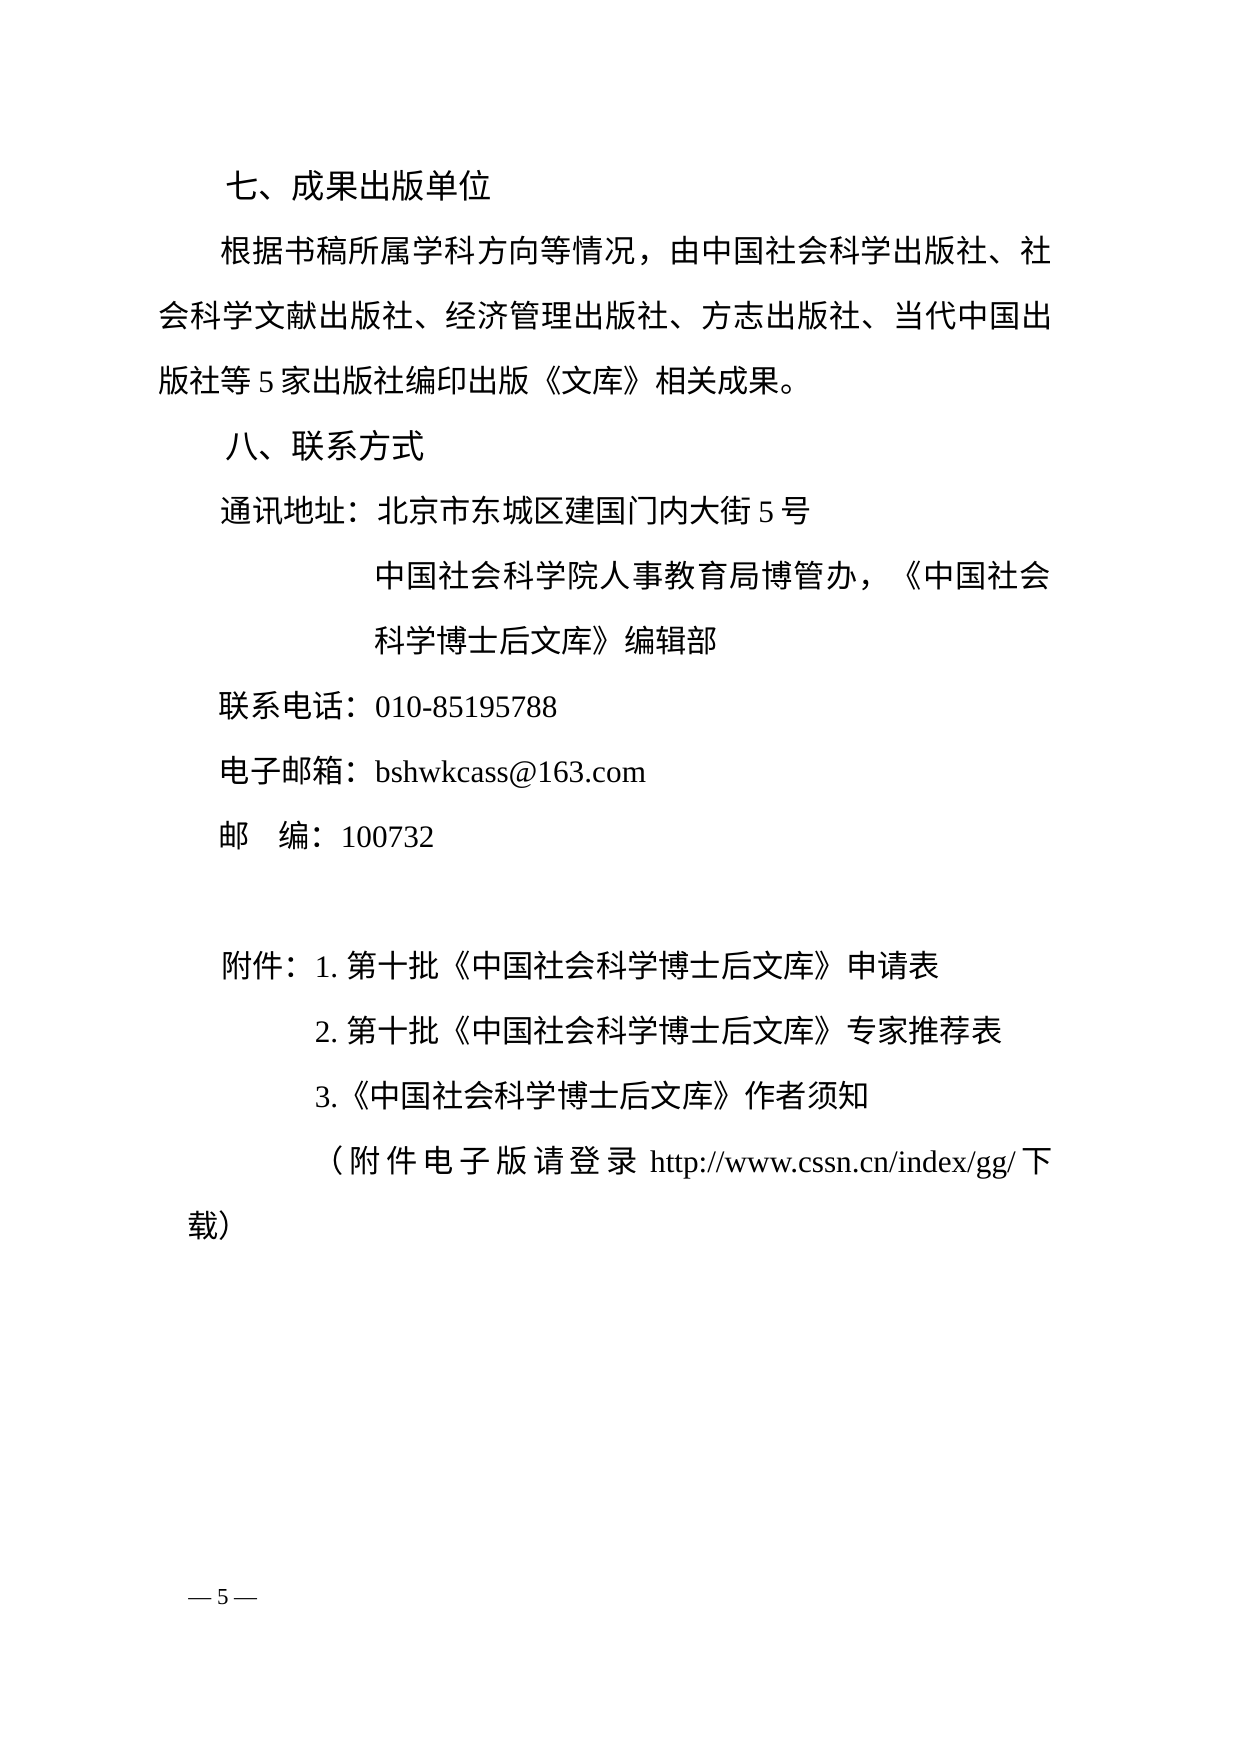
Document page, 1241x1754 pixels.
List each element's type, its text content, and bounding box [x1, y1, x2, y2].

text 根据书稿所属学科方向等情况，由中国社会科学出版社、社会科学文献出版社、经济管理出版社、方志出版社、当代中国出版社等5家出版社编印出版《文库》相关成果。 [158, 217, 1053, 412]
text （附件电子版请登录http://www.cssn.cn/index/gg/下载） [187, 1127, 1053, 1257]
text 八、联系方式 [158, 412, 1053, 477]
text 联系电话：010-85195788 [187, 672, 1053, 737]
text 中国社会科学院人事教育局博管办，《中国社会科学博士后文库》编辑部 [374, 542, 1053, 672]
text 3.《中国社会科学博士后文库》作者须知 [158, 1062, 1053, 1127]
text 电子邮箱：bshwkcass@163.com [187, 737, 1053, 802]
text 通讯地址：北京市东城区建国门内大街5号 [158, 477, 1053, 542]
list 第十批《中国社会科学博士后文库》专家推荐表 [158, 997, 1053, 1062]
text 邮 编：100732 [187, 802, 1053, 867]
text 七、成果出版单位 [158, 152, 1053, 217]
text 附件：1. 第十批《中国社会科学博士后文库》申请表 [158, 932, 1053, 997]
